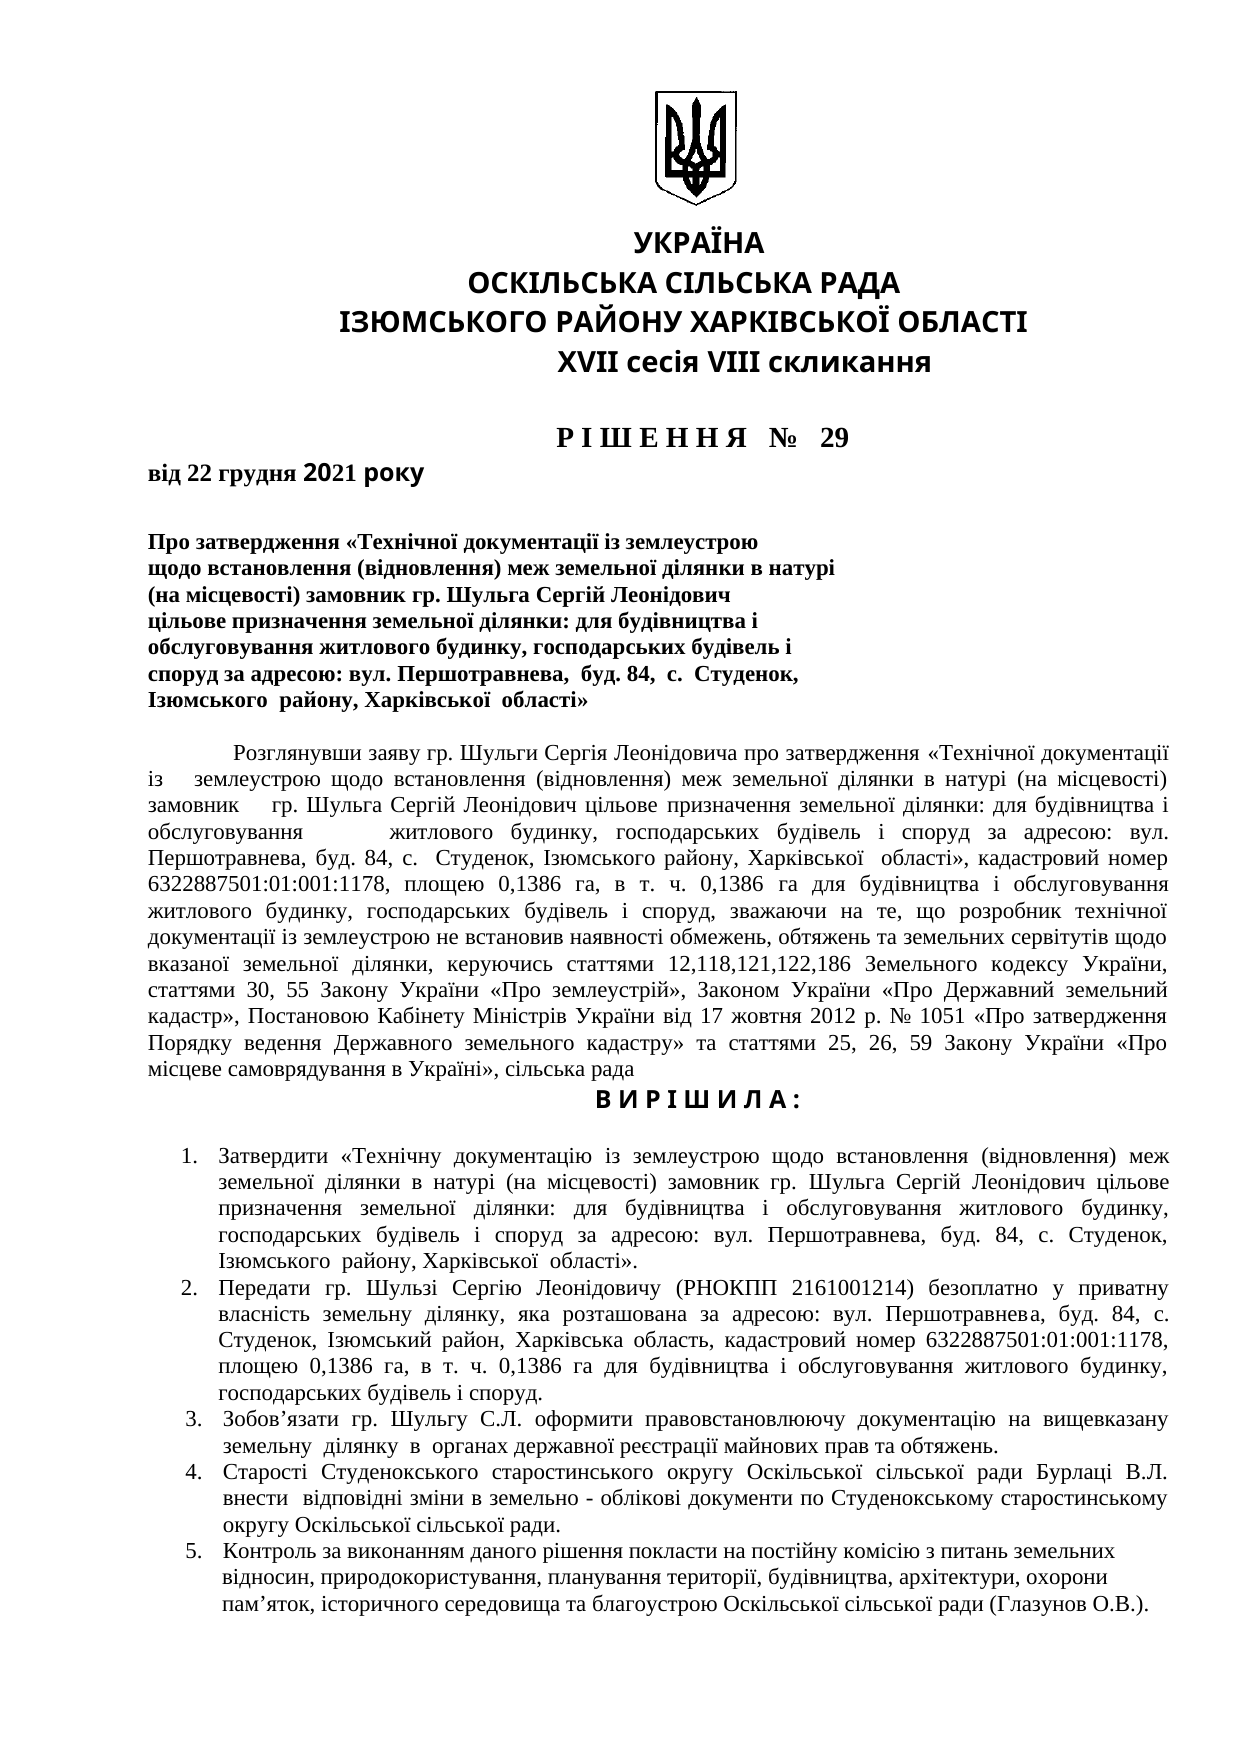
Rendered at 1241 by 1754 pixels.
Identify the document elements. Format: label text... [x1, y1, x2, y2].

text ІЗЮМСЬКОГО РАЙОНУ ХАРКІВСЬКОЇ ОБЛАСТІ [198, 302, 1169, 341]
text Р І Ш Е Н Н Я № 29 [198, 421, 1169, 454]
text ОСКІЛЬСЬКА СІЛЬСЬКА РАДА [198, 262, 1169, 302]
text В И Р І Ш И Л А : [148, 1081, 1169, 1115]
text Ізюмcького району, Харківської області» [148, 686, 1169, 712]
text УКРАЇНА [198, 222, 1169, 262]
text щодо встановлення (відновлення) меж земельної ділянки в натурі [148, 554, 1169, 581]
text споруд за адресою: вул. Першотравнева, буд. 84, с. Студенок, [148, 660, 1169, 686]
text обслуговування житлового будинку, господарських будівель і [148, 633, 1169, 660]
list Передати гр. Шульзі Сергію Леонідовичу (РНОКПП 2161001214) безоплатно у приватну власність земельну ділянку, яка розташована за адресою: вул. Першотравнева, буд. 84, с. Студенок, Ізюмський район, Харківська область, кадастровий номер 6322887501:01:001:1178, площею 0,1386 га, в т. ч. 0,1386 га для будівництва і обслуговування житлового будинку, господарських будівель і споруд. [181, 1273, 1169, 1405]
text Розглянувши заяву гр. Шульги Сергія Леонідовича про затвердження «Технічної документації із землеустрою щодо встановлення (відновлення) меж земельної ділянки в натурі (на місцевості) замовник гр. Шульга Сергій Леонідович цільове призначення земельної ділянки: для будівництва і обслуговування житлового будинку, господарських будівель і споруд за адресою: вул. Першотравнева, буд. 84, с. Студенок, Ізюмського району, Харківської області», кадастровий номер 6322887501:01:001:1178, площею 0,1386 га, в т. ч. 0,1386 га для будівництва і обслуговування житлового будинку, господарських будівель і споруд, зважаючи на те, що розробник технічної документації із землеустрою не встановив наявності обмежень, обтяжень та земельних сервітутів щодо вказаної земельної ділянки, керуючись статтями 12,118,121,122,186 Земельного кодексу України, статтями 30, 55 Закону України «Про землеустрій», Законом України «Про Державний земельний кадастр», Постановою Кабінету Міністрів України від 17 жовтня 2012 р. № 1051 «Про затвердження Порядку ведення Державного земельного кадастру» та статтями 25, 26, 59 Закону України «Про місцеве самоврядування в Україні», сільська рада [148, 739, 1169, 1081]
table_header [159, 89, 1178, 222]
list Старості Студенокського старостинського округу Оскільської сільської ради Бурлаці В.Л. внести відповідні зміни в земельно - облікові документи по Студенокському старостинському округу Оскільської сільської ради. [185, 1458, 1169, 1537]
text XVII сесія VІІІ скликання [148, 341, 1169, 381]
list Зобов’язати гр. Шульгу С.Л. оформити правовстановлюючу документацію на вищевказану земельну ділянку в органах державної реєстрації майнових прав та обтяжень. [185, 1405, 1169, 1458]
text відносин, природокористування, планування території, будівництва, архітектури, охорони [148, 1563, 1169, 1590]
list Контроль за виконанням даного рішення покласти на постійну комісію з питань земельних [185, 1537, 1169, 1563]
list Затвердити «Технічну документацію із землеустрою щодо встановлення (відновлення) меж земельної ділянки в натурі (на місцевості) замовник гр. Шульга Сергій Леонідович цільове призначення земельної ділянки: для будівництва і обслуговування житлового будинку, господарських будівель і споруд за адресою: вул. Першотравнева, буд. 84, с. Студенок, Ізюмського району, Харківської області». [181, 1142, 1169, 1273]
text пам’яток, історичного середовища та благоустрою Оскільської сільської ради (Глазунов О.В.). [148, 1590, 1169, 1616]
text цільове призначення земельної ділянки: для будівництва і [148, 607, 1169, 633]
text Про затвердження «Технічної документації із землеустрою [148, 528, 1169, 554]
text від 22 грудня 2021 року [148, 454, 1169, 488]
text (на місцевості) замовник гр. Шульга Сергій Леонідович [148, 581, 1169, 607]
